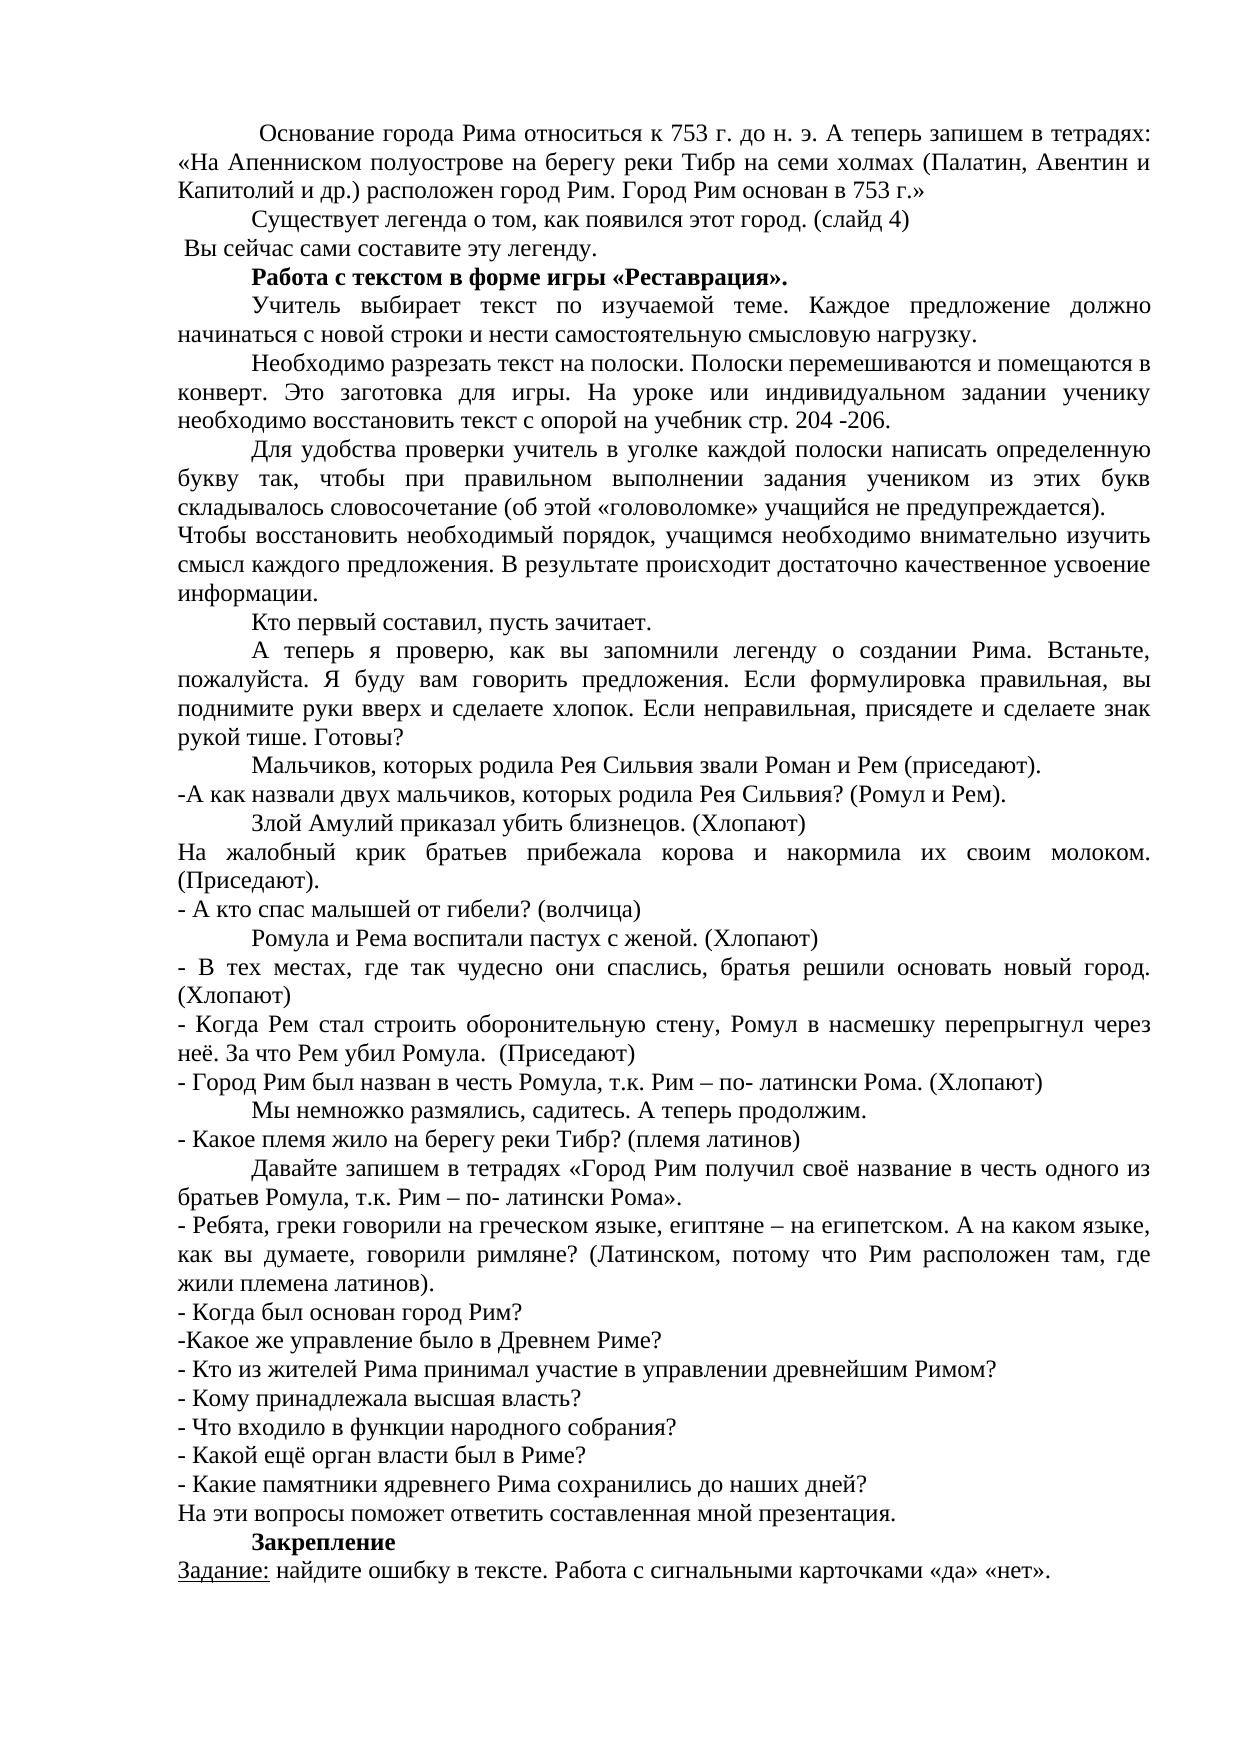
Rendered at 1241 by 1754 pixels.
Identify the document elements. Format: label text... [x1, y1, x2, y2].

text На жалобный крик братьев прибежала корова и накормила их своим молоком. (Приседают). [177, 837, 1152, 894]
text Давайте запишем в тетрадях «Город Рим получил своё название в честь одного из братьев Ромула, т.к. Рим – по- латински Рома». [177, 1153, 1152, 1211]
text Закрепление [177, 1527, 1152, 1556]
text - Кто из жителей Рима принимал участие в управлении древнейшим Римом? [177, 1354, 1152, 1383]
text А теперь я проверю, как вы запомнили легенду о создании Рима. Встаньте, пожалуйста. Я буду вам говорить предложения. Если формулировка правильная, вы поднимите руки вверх и сделаете хлопок. Если неправильная, присядете и сделаете знак рукой тише. Готовы? [177, 636, 1152, 751]
text Злой Амулий приказал убить близнецов. (Хлопают) [177, 808, 1152, 837]
text - Кому принадлежала высшая власть? [177, 1383, 1152, 1412]
text Задание: найдите ошибку в тексте. Работа с сигнальными карточками «да» «нет». [177, 1556, 1152, 1584]
text - Какой ещё орган власти был в Риме? [177, 1441, 1152, 1469]
text Основание города Рима относиться к 753 г. до н. э. А теперь запишем в тетрадях: «На Апенниском полуострове на берегу реки Тибр на семи холмах (Палатин, Авентин и Капитолий и др.) расположен город Рим. Город Рим основан в 753 г.» [177, 118, 1152, 204]
text Работа с текстом в форме игры «Реставрация». [177, 262, 1152, 291]
text - Когда Рем стал строить оборонительную стену, Ромул в насмешку перепрыгнул через неё. За что Рем убил Ромула. (Приседают) [177, 1009, 1152, 1067]
text Необходимо разрезать текст на полоски. Полоски перемешиваются и помещаются в конверт. Это заготовка для игры. На уроке или индивидуальном задании ученику необходимо восстановить текст с опорой на учебник стр. 204 -206. [177, 348, 1152, 434]
text Ромула и Рема воспитали пастух с женой. (Хлопают) [177, 923, 1152, 952]
text Мальчиков, которых родила Рея Сильвия звали Роман и Рем (приседают). [177, 751, 1152, 779]
text Для удобства проверки учитель в уголке каждой полоски написать определенную букву так, чтобы при правильном выполнении задания учеником из этих букв складывалось словосочетание (об этой «головоломке» учащийся не предупреждается). [177, 434, 1152, 521]
text -Какое же управление было в Древнем Риме? [177, 1326, 1152, 1354]
text - Какое племя жило на берегу реки Тибр? (племя латинов) [177, 1124, 1152, 1153]
text Кто первый составил, пусть зачитает. [177, 607, 1152, 636]
text На эти вопросы поможет ответить составленная мной презентация. [177, 1498, 1152, 1527]
text - Город Рим был назван в честь Ромула, т.к. Рим – по- латински Рома. (Хлопают) [177, 1067, 1152, 1096]
text -А как назвали двух мальчиков, которых родила Рея Сильвия? (Ромул и Рем). [177, 779, 1152, 808]
text Мы немножко размялись, садитесь. А теперь продолжим. [177, 1096, 1152, 1124]
text Учитель выбирает текст по изучаемой теме. Каждое предложение должно начинаться с новой строки и нести самостоятельную смысловую нагрузку. [177, 291, 1152, 348]
text - Что входило в функции народного собрания? [177, 1412, 1152, 1441]
text - Какие памятники ядревнего Рима сохранились до наших дней? [177, 1469, 1152, 1498]
text - Когда был основан город Рим? [177, 1297, 1152, 1326]
text Вы сейчас сами составите эту легенду. [177, 233, 1152, 262]
text Существует легенда о том, как появился этот город. (слайд 4) [177, 204, 1152, 233]
text Чтобы восстановить необходимый порядок, учащимся необходимо внимательно изучить смысл каждого предложения. В результате происходит достаточно качественное усвоение информации. [177, 521, 1152, 607]
text - В тех местах, где так чудесно они спаслись, братья решили основать новый город. (Хлопают) [177, 952, 1152, 1009]
text - Ребята, греки говорили на греческом языке, египтяне – на египетском. А на каком языке, как вы думаете, говорили римляне? (Латинском, потому что Рим расположен там, где жили племена латинов). [177, 1211, 1152, 1297]
text - А кто спас малышей от гибели? (волчица) [177, 894, 1152, 923]
